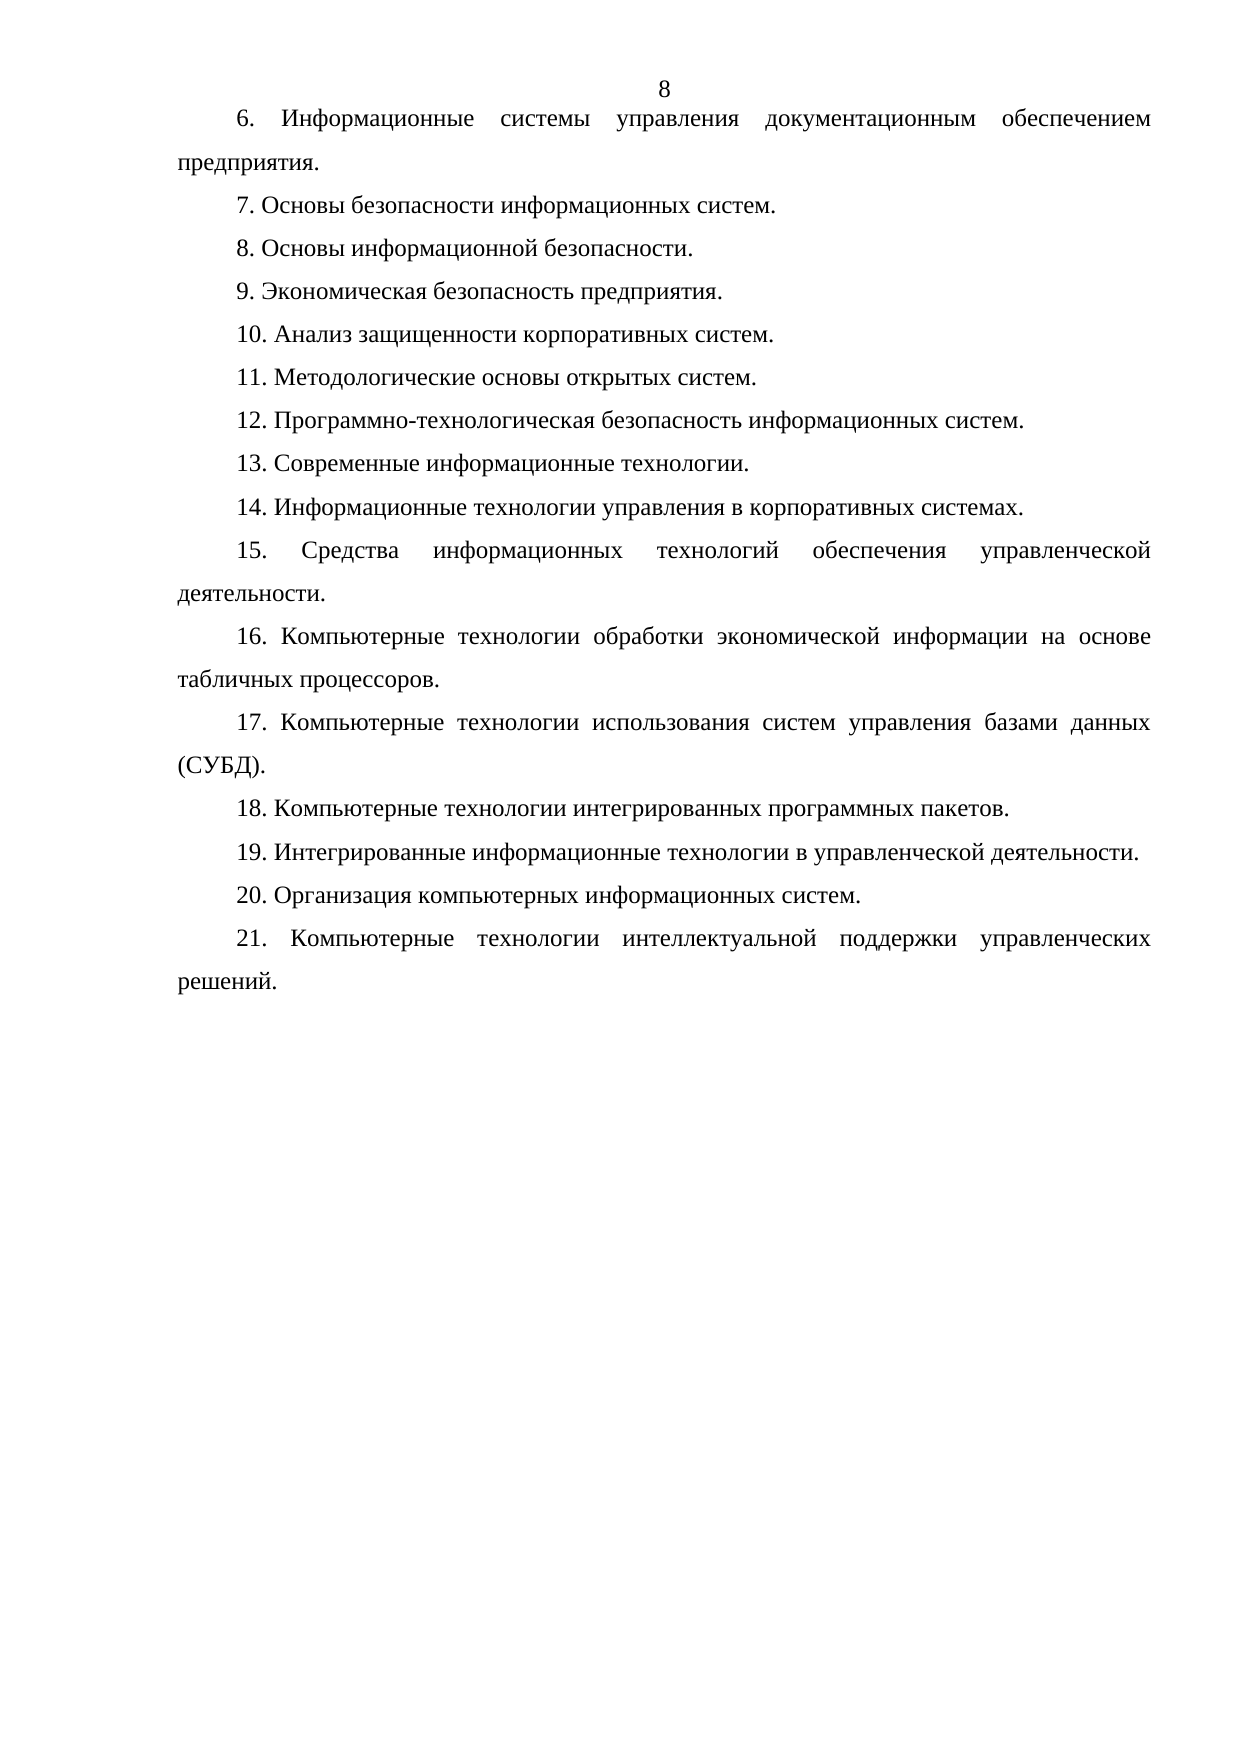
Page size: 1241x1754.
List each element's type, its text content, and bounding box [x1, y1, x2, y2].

text 11. Методологические основы открытых систем. [177, 362, 1152, 391]
text 13. Современные информационные технологии. [177, 448, 1152, 477]
text 19. Интегрированные информационные технологии в управленческой деятельности. [177, 837, 1152, 865]
text 8. Основы информационной безопасности. [177, 233, 1152, 262]
text 20. Организация компьютерных информационных систем. [177, 880, 1152, 908]
text 7. Основы безопасности информационных систем. [177, 190, 1152, 218]
text 9. Экономическая безопасность предприятия. [177, 276, 1152, 305]
text 16. Компьютерные технологии обработки экономической информации на основе табличных процессоров. [177, 621, 1152, 693]
text 10. Анализ защищенности корпоративных систем. [177, 319, 1152, 348]
text 6. Информационные системы управления документационным обеспечением предприятия. [177, 103, 1152, 175]
text 12. Программно-технологическая безопасность информационных систем. [177, 405, 1152, 434]
text 14. Информационные технологии управления в корпоративных системах. [177, 492, 1152, 520]
text 17. Компьютерные технологии использования систем управления базами данных (СУБД). [177, 707, 1152, 779]
text 21. Компьютерные технологии интеллектуальной поддержки управленческих решений. [177, 923, 1152, 995]
text 18. Компьютерные технологии интегрированных программных пакетов. [177, 793, 1152, 822]
text 15. Средства информационных технологий обеспечения управленческой деятельности. [177, 535, 1152, 607]
